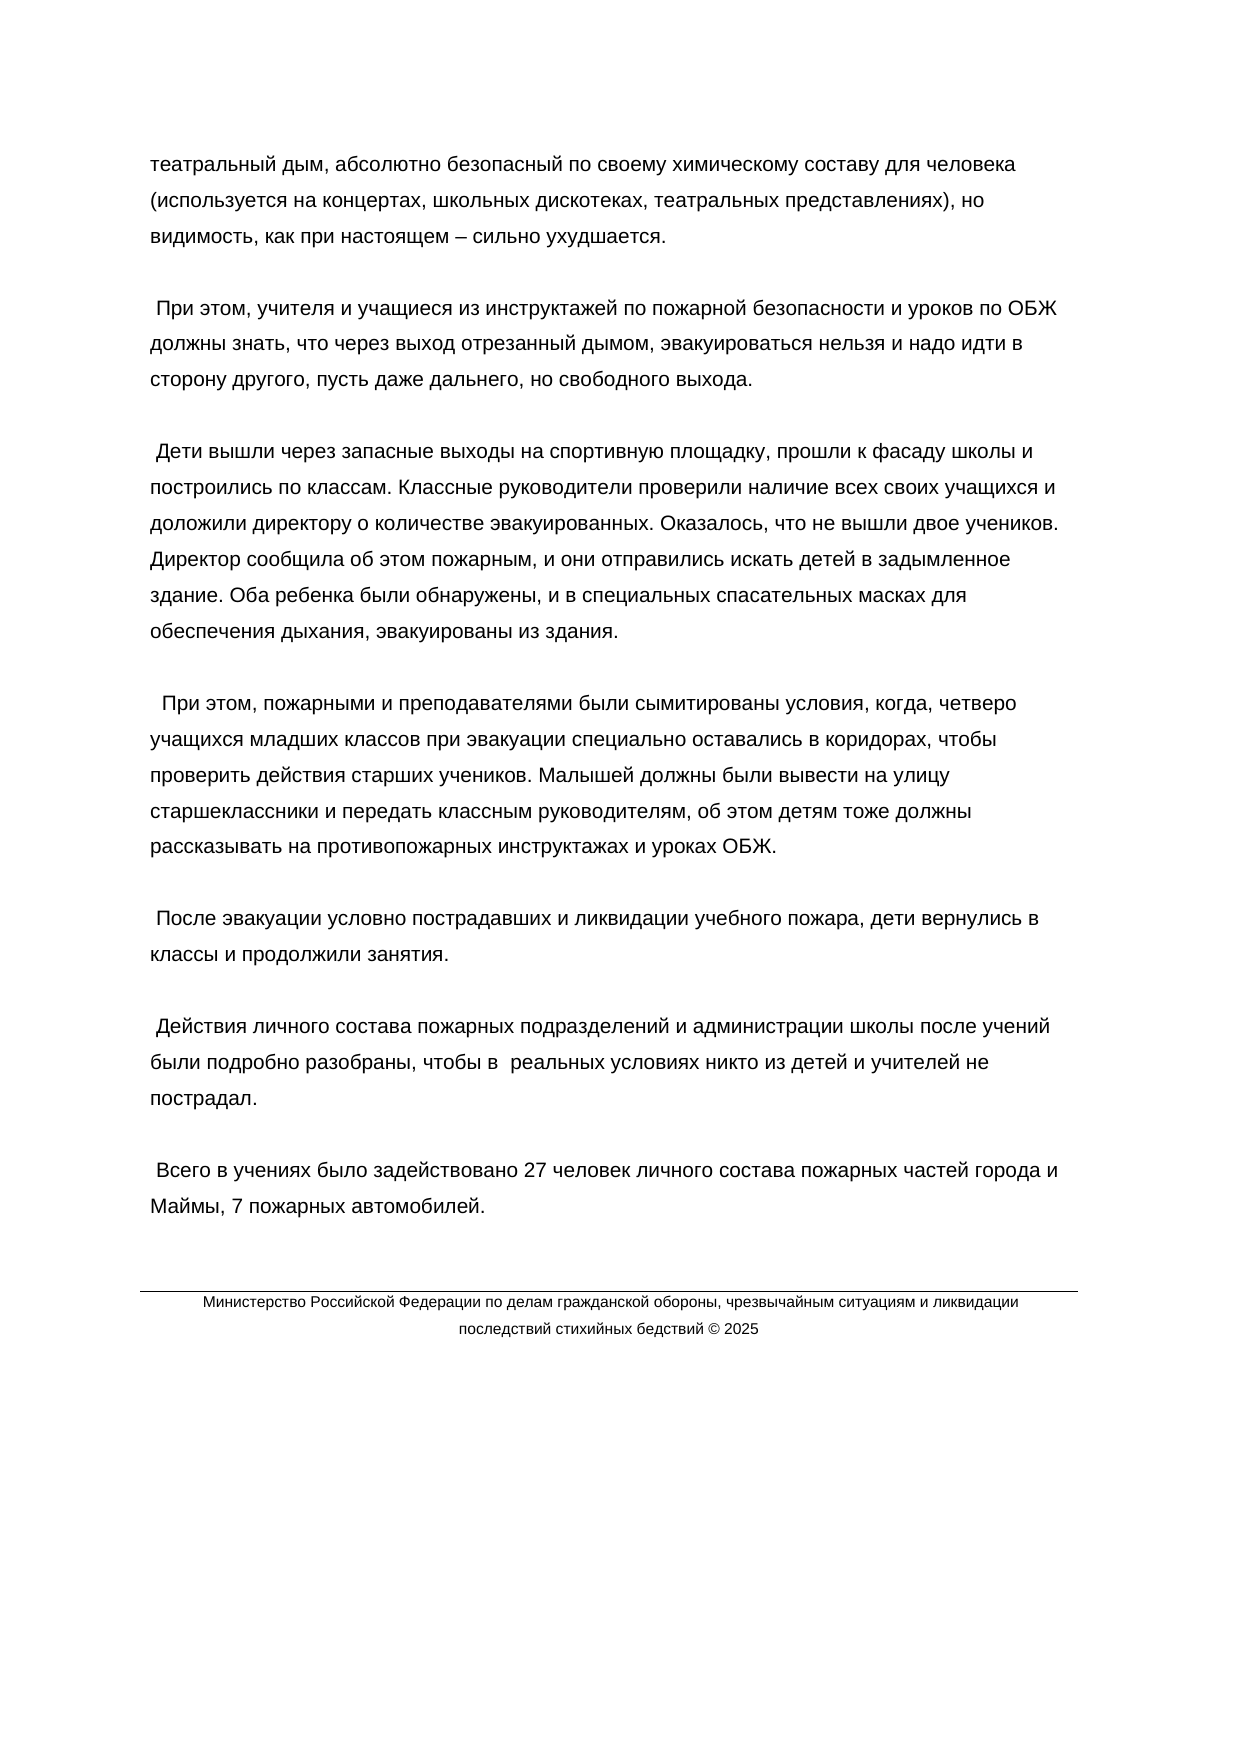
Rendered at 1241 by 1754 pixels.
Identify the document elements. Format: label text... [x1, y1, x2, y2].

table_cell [140, 150, 1078, 1291]
table_cell Министерство Российской Федерации по делам гражданской обороны, чрезвычайным ситуациям и ликвидации последствий стихийных бедствий © 2025 [140, 1292, 1078, 1374]
